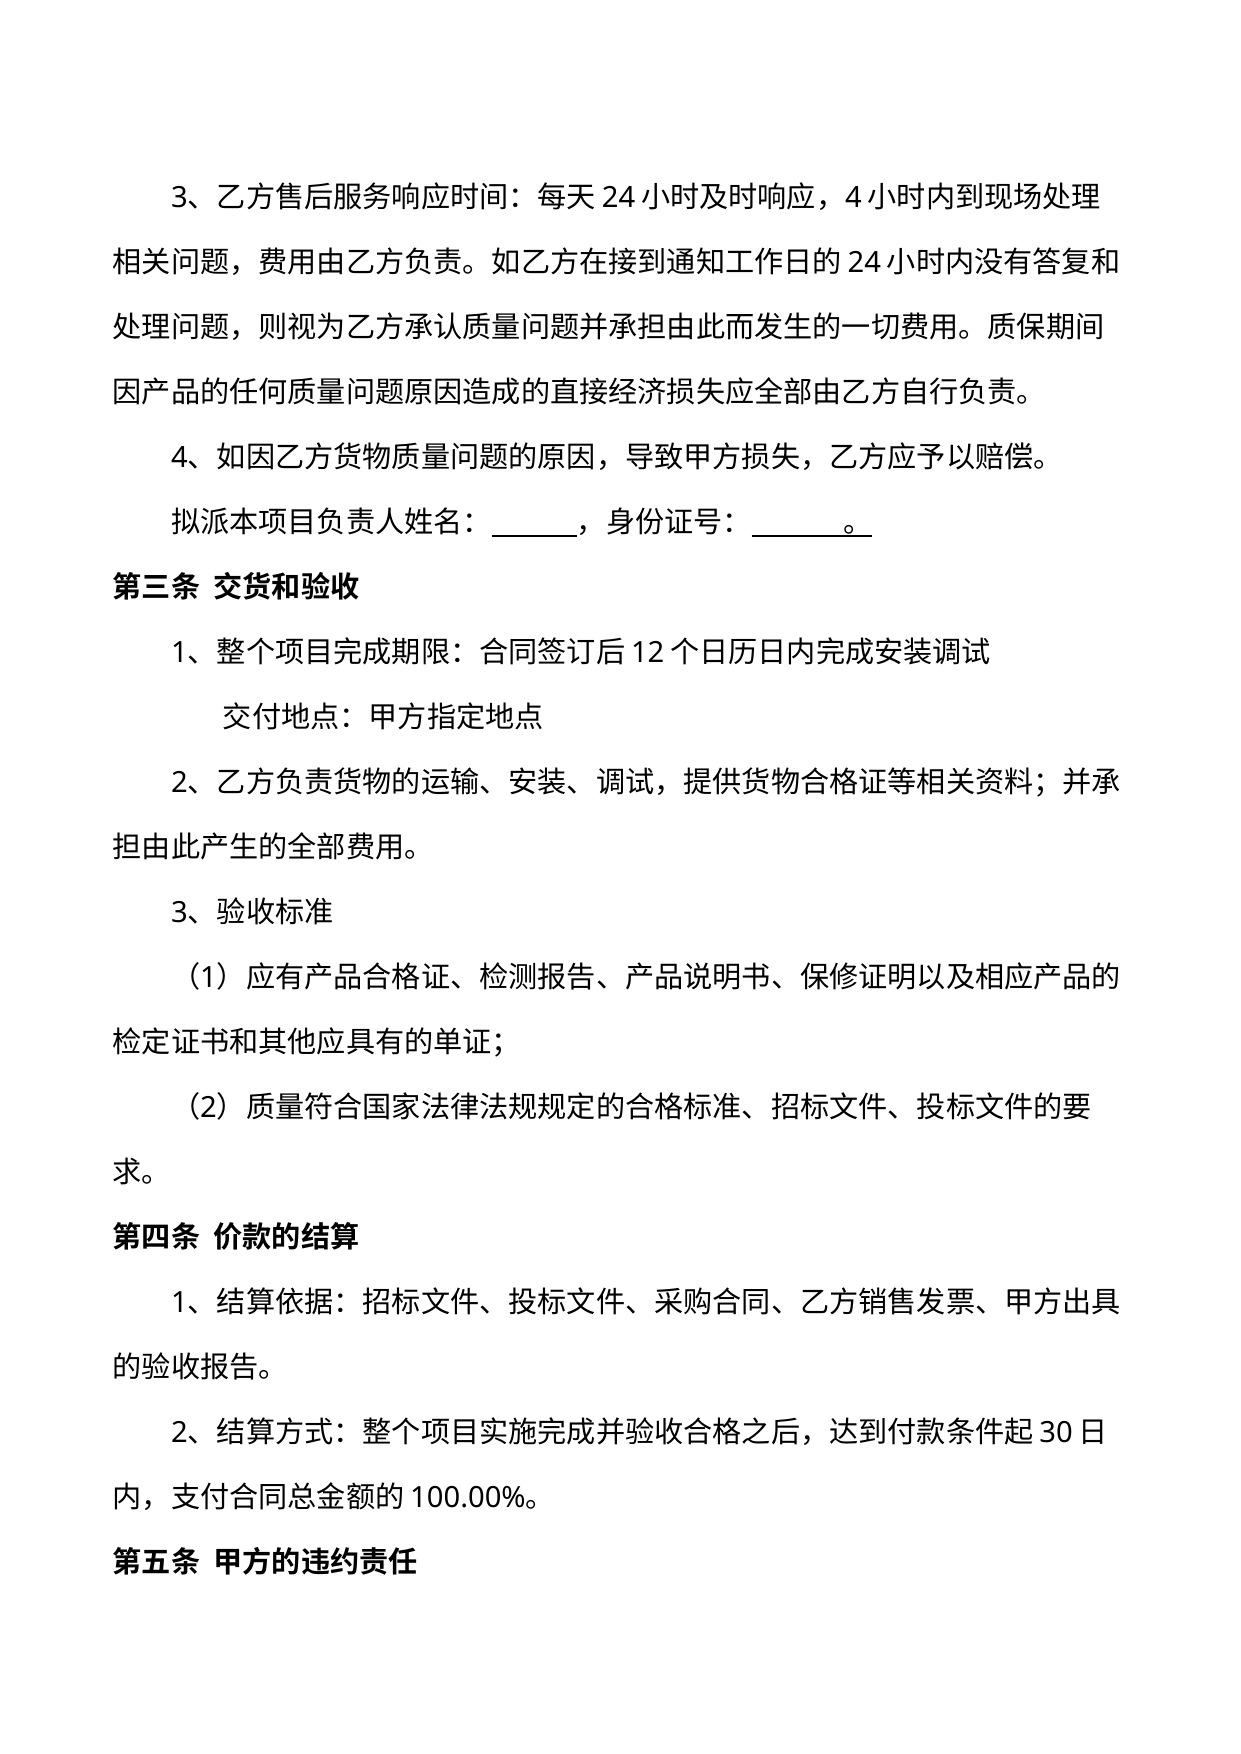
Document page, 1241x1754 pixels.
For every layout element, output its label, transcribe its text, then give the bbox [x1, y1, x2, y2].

text 2、乙方负责货物的运输、安装、调试，提供货物合格证等相关资料；并承担由此产生的全部费用。 [112, 747, 1128, 877]
text 4、如因乙方货物质量问题的原因，导致甲方损失，乙方应予以赔偿。 [112, 422, 1128, 487]
text 2、结算方式：整个项目实施完成并验收合格之后，达到付款条件起30日内，支付合同总金额的100.00%。 [112, 1397, 1128, 1527]
text （1）应有产品合格证、检测报告、产品说明书、保修证明以及相应产品的检定证书和其他应具有的单证； [112, 942, 1128, 1072]
text 3、验收标准 [112, 877, 1128, 942]
text 1、整个项目完成期限：合同签订后12个日历日内完成安装调试 [112, 617, 1128, 682]
text 第五条 甲方的违约责任 [112, 1527, 1128, 1592]
text 第三条 交货和验收 [112, 552, 1128, 617]
text 第四条 价款的结算 [112, 1202, 1128, 1267]
text （2）质量符合国家法律法规规定的合格标准、招标文件、投标文件的要求。 [112, 1072, 1128, 1202]
text 拟派本项目负责人姓名： ，身份证号： 。 [112, 487, 1128, 552]
text 1、结算依据：招标文件、投标文件、采购合同、乙方销售发票、甲方出具的验收报告。 [112, 1267, 1128, 1397]
text 交付地点：甲方指定地点 [112, 682, 1128, 747]
text 3、乙方售后服务响应时间：每天24小时及时响应，4小时内到现场处理相关问题，费用由乙方负责。如乙方在接到通知工作日的24小时内没有答复和处理问题，则视为乙方承认质量问题并承担由此而发生的一切费用。质保期间因产品的任何质量问题原因造成的直接经济损失应全部由乙方自行负责。 [112, 162, 1128, 422]
